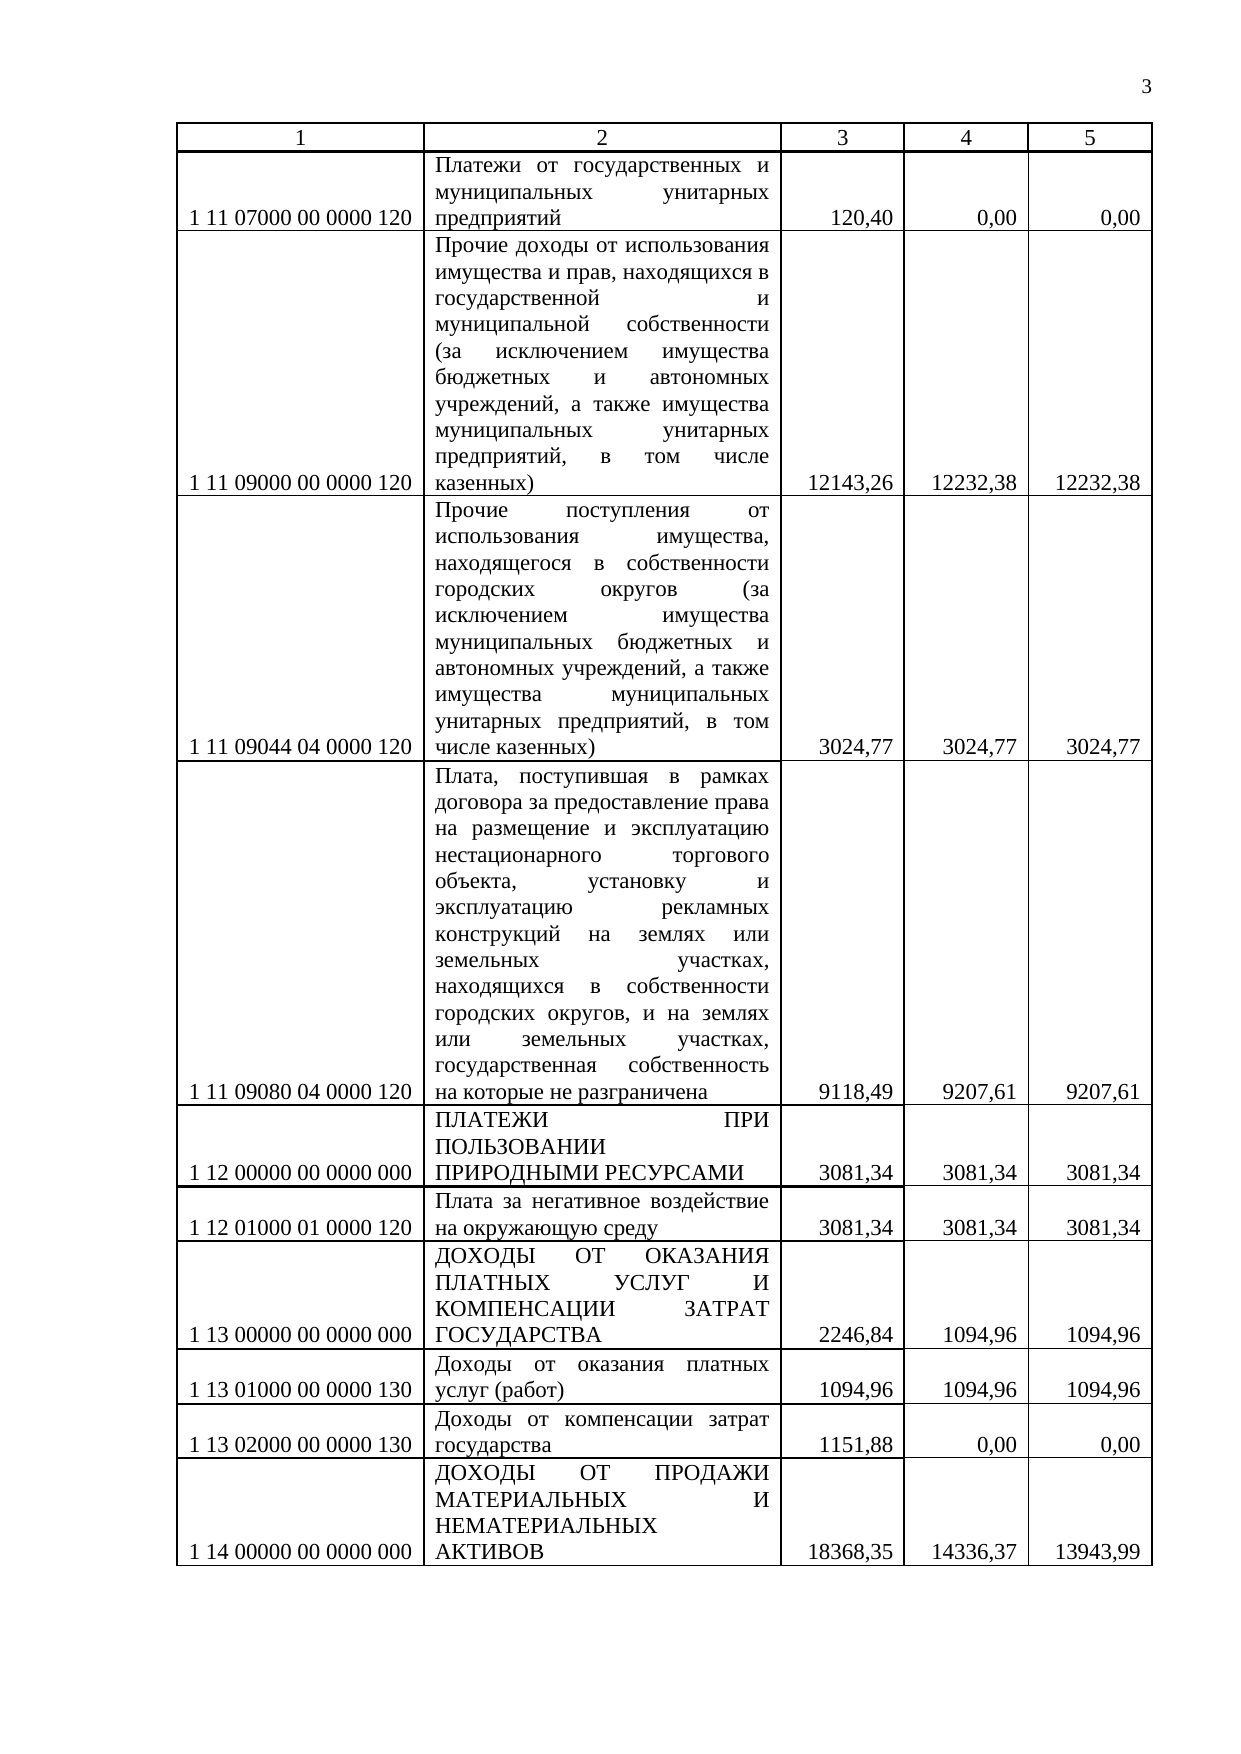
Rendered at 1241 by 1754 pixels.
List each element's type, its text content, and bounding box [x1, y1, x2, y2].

table_cell 9118,49 [782, 761, 903, 1104]
table_cell 1 12 00000 00 0000 000 [178, 1106, 423, 1185]
table_cell 1 13 02000 00 0000 130 [178, 1405, 423, 1457]
table_header 4 [905, 124, 1027, 150]
table_cell 0,00 [1029, 153, 1151, 230]
table_cell 1 11 09000 00 0000 120 [178, 231, 423, 495]
table_header 1 [178, 124, 423, 150]
table_cell Прочие доходы от использования имущества и прав, находящихся в государственной и муниципальной собственности (за исключением имущества бюджетных и автономных учреждений, а также имущества муниципальных унитарных предприятий, в том числе казенных) [425, 231, 780, 495]
table_cell Прочие поступления от использования имущества, находящегося в собственности городских округов (за исключением имущества муниципальных бюджетных и автономных учреждений, а также имущества муниципальных унитарных предприятий, в том числе казенных) [425, 496, 780, 759]
table_cell 1 11 09044 04 0000 120 [178, 496, 423, 759]
table_cell Плата за негативное воздействие на окружающую среду [425, 1188, 780, 1240]
table_header 5 [1029, 124, 1151, 150]
table_cell 13943,99 [1029, 1458, 1151, 1565]
table_cell ДОХОДЫ ОТ ПРОДАЖИ МАТЕРИАЛЬНЫХ И НЕМАТЕРИАЛЬНЫХ АКТИВОВ [425, 1459, 780, 1565]
table_cell 1 13 00000 00 0000 000 [178, 1242, 423, 1348]
table_cell 12232,38 [905, 231, 1028, 495]
table_cell 1094,96 [905, 1349, 1028, 1402]
table_cell 3081,34 [1029, 1105, 1151, 1185]
table_cell 1094,96 [782, 1350, 903, 1402]
table_cell 0,00 [905, 153, 1028, 230]
table_cell Доходы от компенсации затрат государства [425, 1405, 780, 1457]
table_cell 3024,77 [1029, 496, 1151, 759]
table_cell Плата, поступившая в рамках договора за предоставление права на размещение и эксплуатацию нестационарного торгового объекта, установку и эксплуатацию рекламных конструкций на землях или земельных участках, находящихся в собственности городских округов, и на землях или земельных участках, государственная собственность на которые не разграничена [425, 762, 780, 1104]
table_cell 1094,96 [1029, 1241, 1151, 1348]
table_cell 12232,38 [1029, 231, 1151, 495]
table_cell 3024,77 [905, 496, 1028, 759]
table_cell ПЛАТЕЖИ ПРИ ПОЛЬЗОВАНИИ ПРИРОДНЫМИ РЕСУРСАМИ [425, 1106, 780, 1185]
table_cell ДОХОДЫ ОТ ОКАЗАНИЯ ПЛАТНЫХ УСЛУГ И КОМПЕНСАЦИИ ЗАТРАТ ГОСУДАРСТВА [425, 1242, 780, 1348]
table_cell 3081,34 [905, 1186, 1028, 1240]
table_cell 18368,35 [782, 1459, 903, 1565]
table_cell 1151,88 [782, 1405, 903, 1457]
table_cell 9207,61 [1029, 761, 1151, 1104]
table_cell 1 13 01000 00 0000 130 [178, 1350, 423, 1402]
table_cell 12143,26 [782, 231, 903, 495]
table_cell 1094,96 [905, 1241, 1028, 1348]
table_cell 3024,77 [782, 496, 903, 759]
table_cell 2246,84 [782, 1242, 903, 1348]
table_cell 1 12 01000 01 0000 120 [178, 1188, 423, 1240]
table_cell 1 14 00000 00 0000 000 [178, 1459, 423, 1565]
table_header 3 [782, 124, 903, 150]
table_cell Платежи от государственных и муниципальных унитарных предприятий [425, 153, 780, 230]
table_cell 120,40 [782, 153, 903, 230]
table_cell 3081,34 [782, 1188, 903, 1240]
table_cell 1094,96 [1029, 1349, 1151, 1402]
table_cell Доходы от оказания платных услуг (работ) [425, 1350, 780, 1402]
table_cell 9207,61 [905, 761, 1028, 1104]
table_cell 1 11 07000 00 0000 120 [178, 153, 423, 230]
table_cell 0,00 [1029, 1404, 1151, 1457]
table_header 2 [425, 124, 780, 150]
table_cell 3081,34 [905, 1105, 1028, 1185]
table_cell 0,00 [905, 1404, 1028, 1457]
table_cell 3081,34 [1029, 1186, 1151, 1240]
table_cell 1 11 09080 04 0000 120 [178, 762, 423, 1104]
table_cell 14336,37 [905, 1458, 1028, 1565]
table_cell 3081,34 [782, 1106, 903, 1185]
